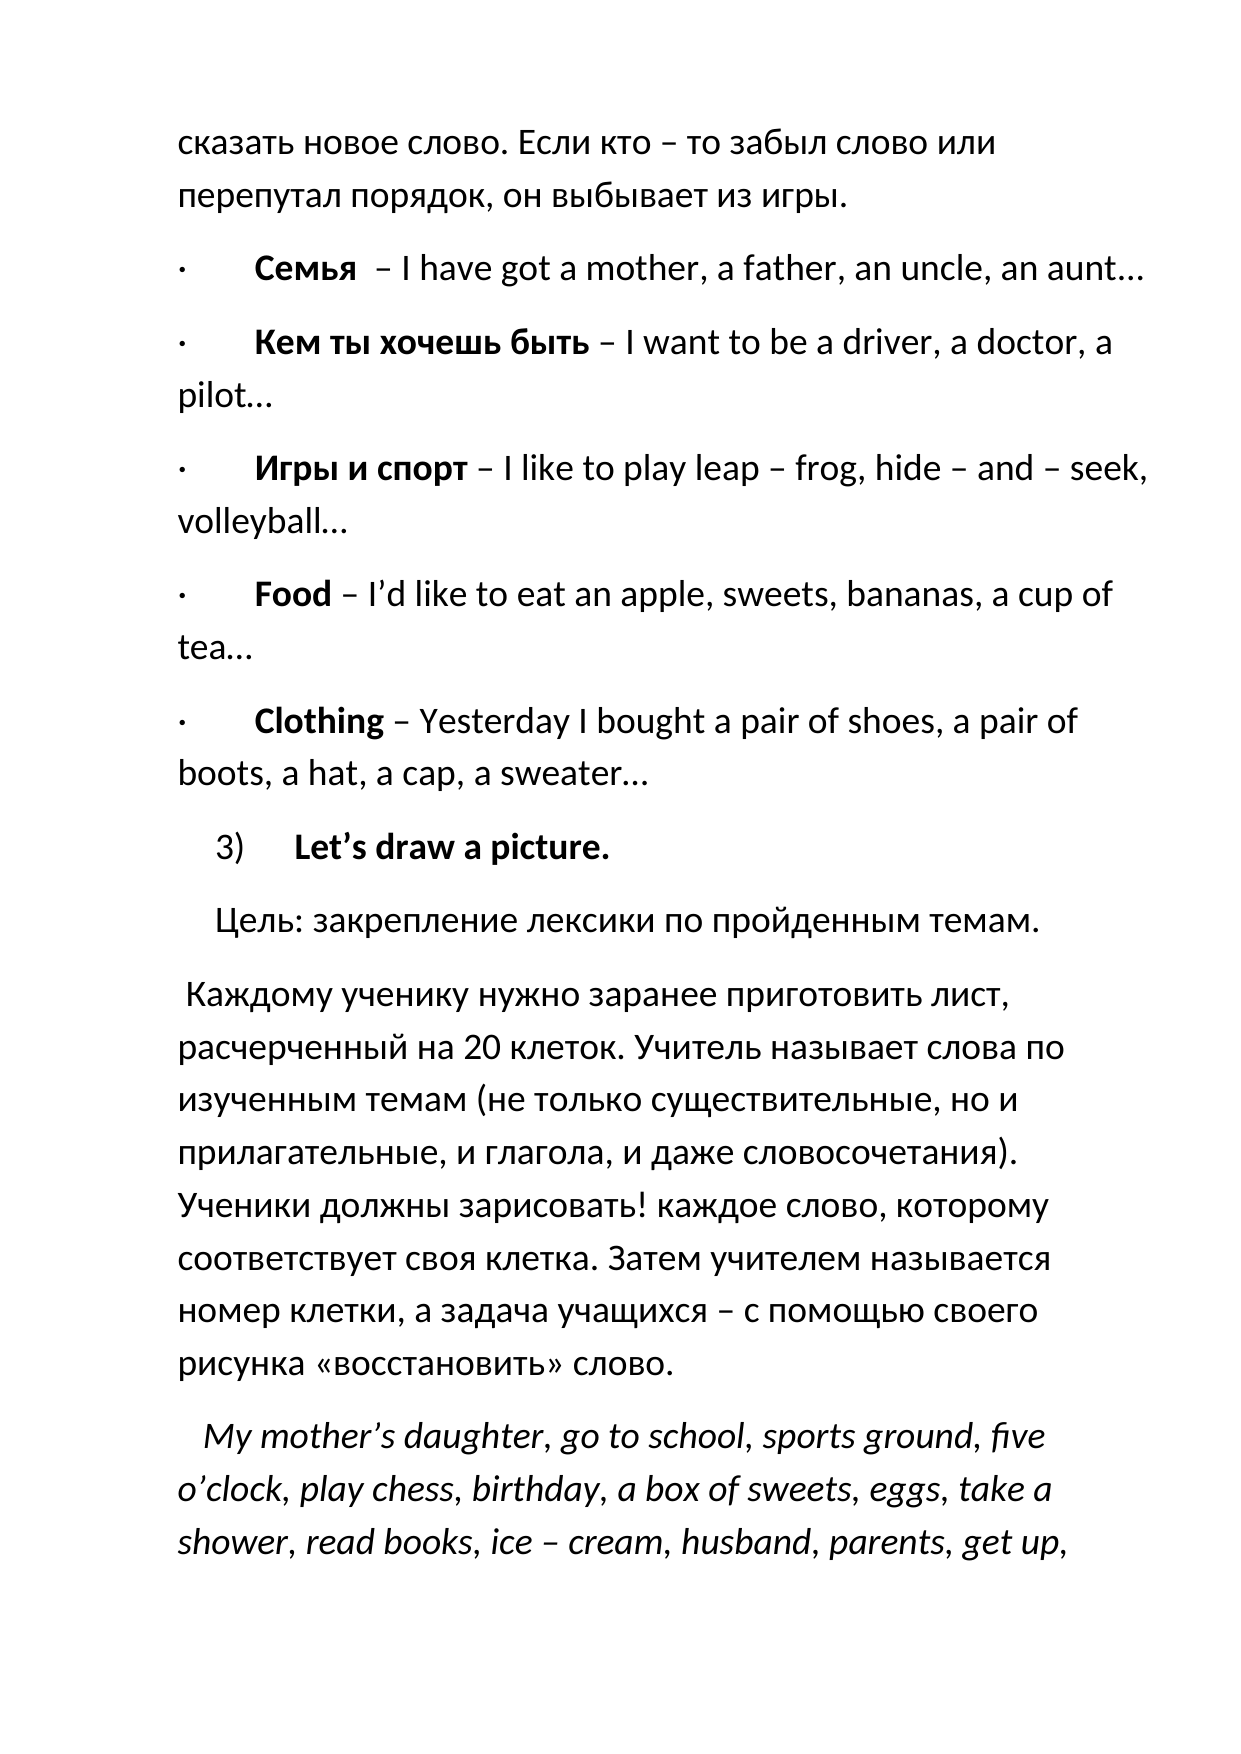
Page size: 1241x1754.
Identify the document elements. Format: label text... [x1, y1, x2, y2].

list Let’s draw a picture. [215, 823, 1152, 869]
text Цель: закрепление лексики по пройденным темам. [215, 896, 1152, 942]
text · Семья – I have got a mother, a father, an uncle, an aunt... [177, 244, 1152, 290]
text Каждому ученику нужно заранее приготовить лист, расчерченный на 20 клеток. Учитель называет слова по изученным темам (не только существительные, но и прилагательные, и глагола, и даже словосочетания). Ученики должны зарисовать! каждое слово, которому соответствует своя клетка. Затем учителем называется номер клетки, а задача учащихся – с помощью своего рисунка «восстановить» слово. [177, 970, 1152, 1385]
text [177, 118, 1152, 217]
text · Кем ты хочешь быть – I want to be a driver, a doctor, a pilot… [177, 318, 1152, 416]
text · Игры и спорт – I like to play leap – frog, hide – and – seek, volleyball… [177, 444, 1152, 543]
text · Clothing – Yesterday I bought a pair of shoes, a pair of boots, a hat, a cap, a sweater… [177, 697, 1152, 795]
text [177, 1412, 1152, 1564]
text · Food – I’d like to eat an apple, sweets, bananas, a cup of tea… [177, 570, 1152, 669]
